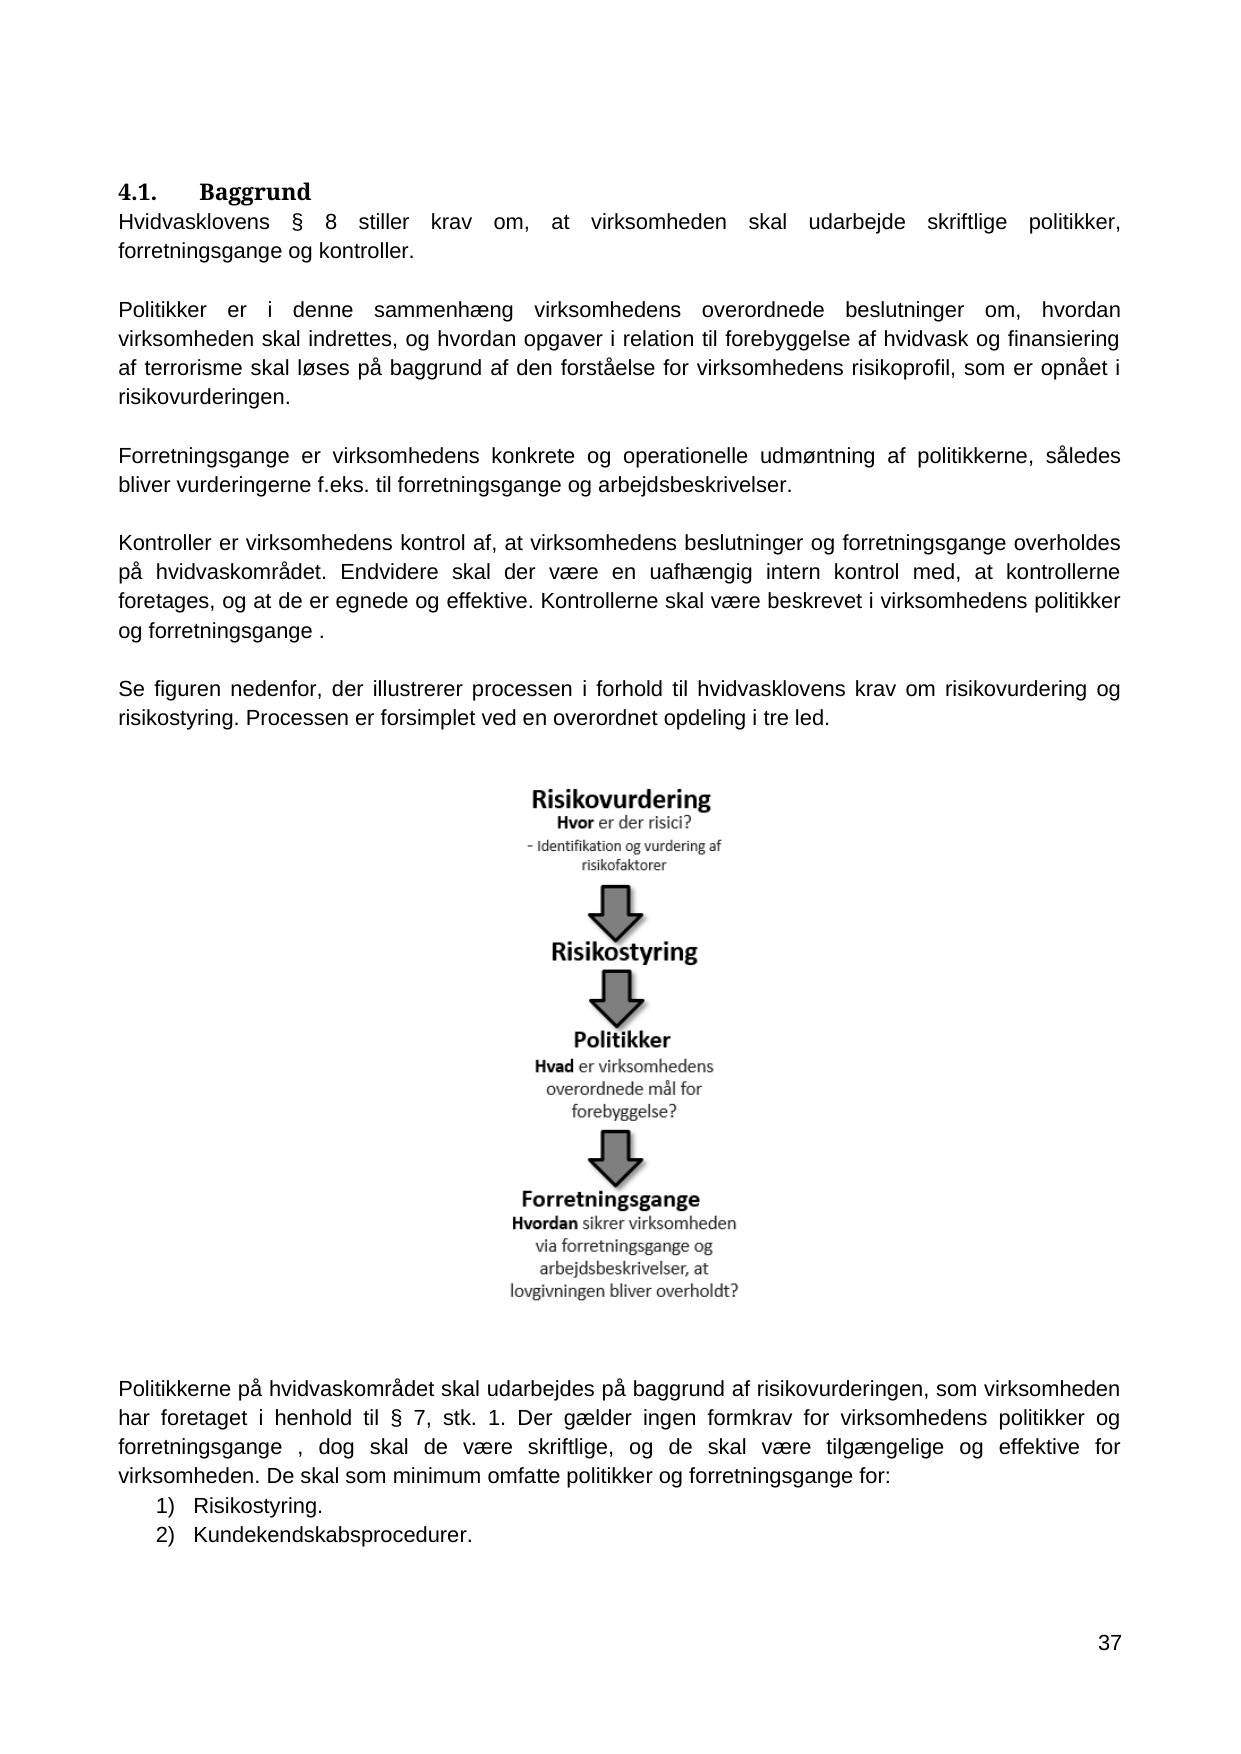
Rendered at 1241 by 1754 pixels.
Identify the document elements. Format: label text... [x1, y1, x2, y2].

picture [478, 780, 775, 1341]
subtitle Baggrund [118, 177, 1122, 206]
text Forretningsgange er virksomhedens konkrete og operationelle udmøntning af politikkerne, således bliver vurderingerne f.eks. til forretningsgange og arbejdsbeskrivelser. [118, 440, 1122, 498]
text Hvidvasklovens § 8 stiller krav om, at virksomheden skal udarbejde skriftlige politikker, forretningsgange og kontroller. [118, 206, 1122, 265]
text Se figuren nedenfor, der illustrerer processen i forhold til hvidvasklovens krav om risikovurdering og risikostyring. Processen er forsimplet ved en overordnet opdeling i tre led. [118, 673, 1122, 731]
text Kontroller er virksomhedens kontrol af, at virksomhedens beslutninger og forretningsgange overholdes på hvidvaskområdet. Endvidere skal der være en uafhængig intern kontrol med, at kontrollerne foretages, og at de er egnede og effektive. Kontrollerne skal være beskrevet i virksomhedens politikker og forretningsgange . [118, 527, 1122, 644]
text Politikker er i denne sammenhæng virksomhedens overordnede beslutninger om, hvordan virksomheden skal indrettes, og hvordan opgaver i relation til forebyggelse af hvidvask og finansiering af terrorisme skal løses på baggrund af den forståelse for virksomhedens risikoprofil, som er opnået i risikovurderingen. [118, 294, 1122, 411]
list Risikostyring. [156, 1490, 1122, 1519]
text Politikkerne på hvidvaskområdet skal udarbejdes på baggrund af risikovurderingen, som virksomheden har foretaget i henhold til § 7, stk. 1. Der gælder ingen formkrav for virksomhedens politikker og forretningsgange , dog skal de være skriftlige, og de skal være tilgængelige og effektive for virksomheden. De skal som minimum omfatte politikker og forretningsgange for: [118, 1373, 1122, 1490]
list Kundekendskabsprocedurer. [156, 1519, 1122, 1548]
